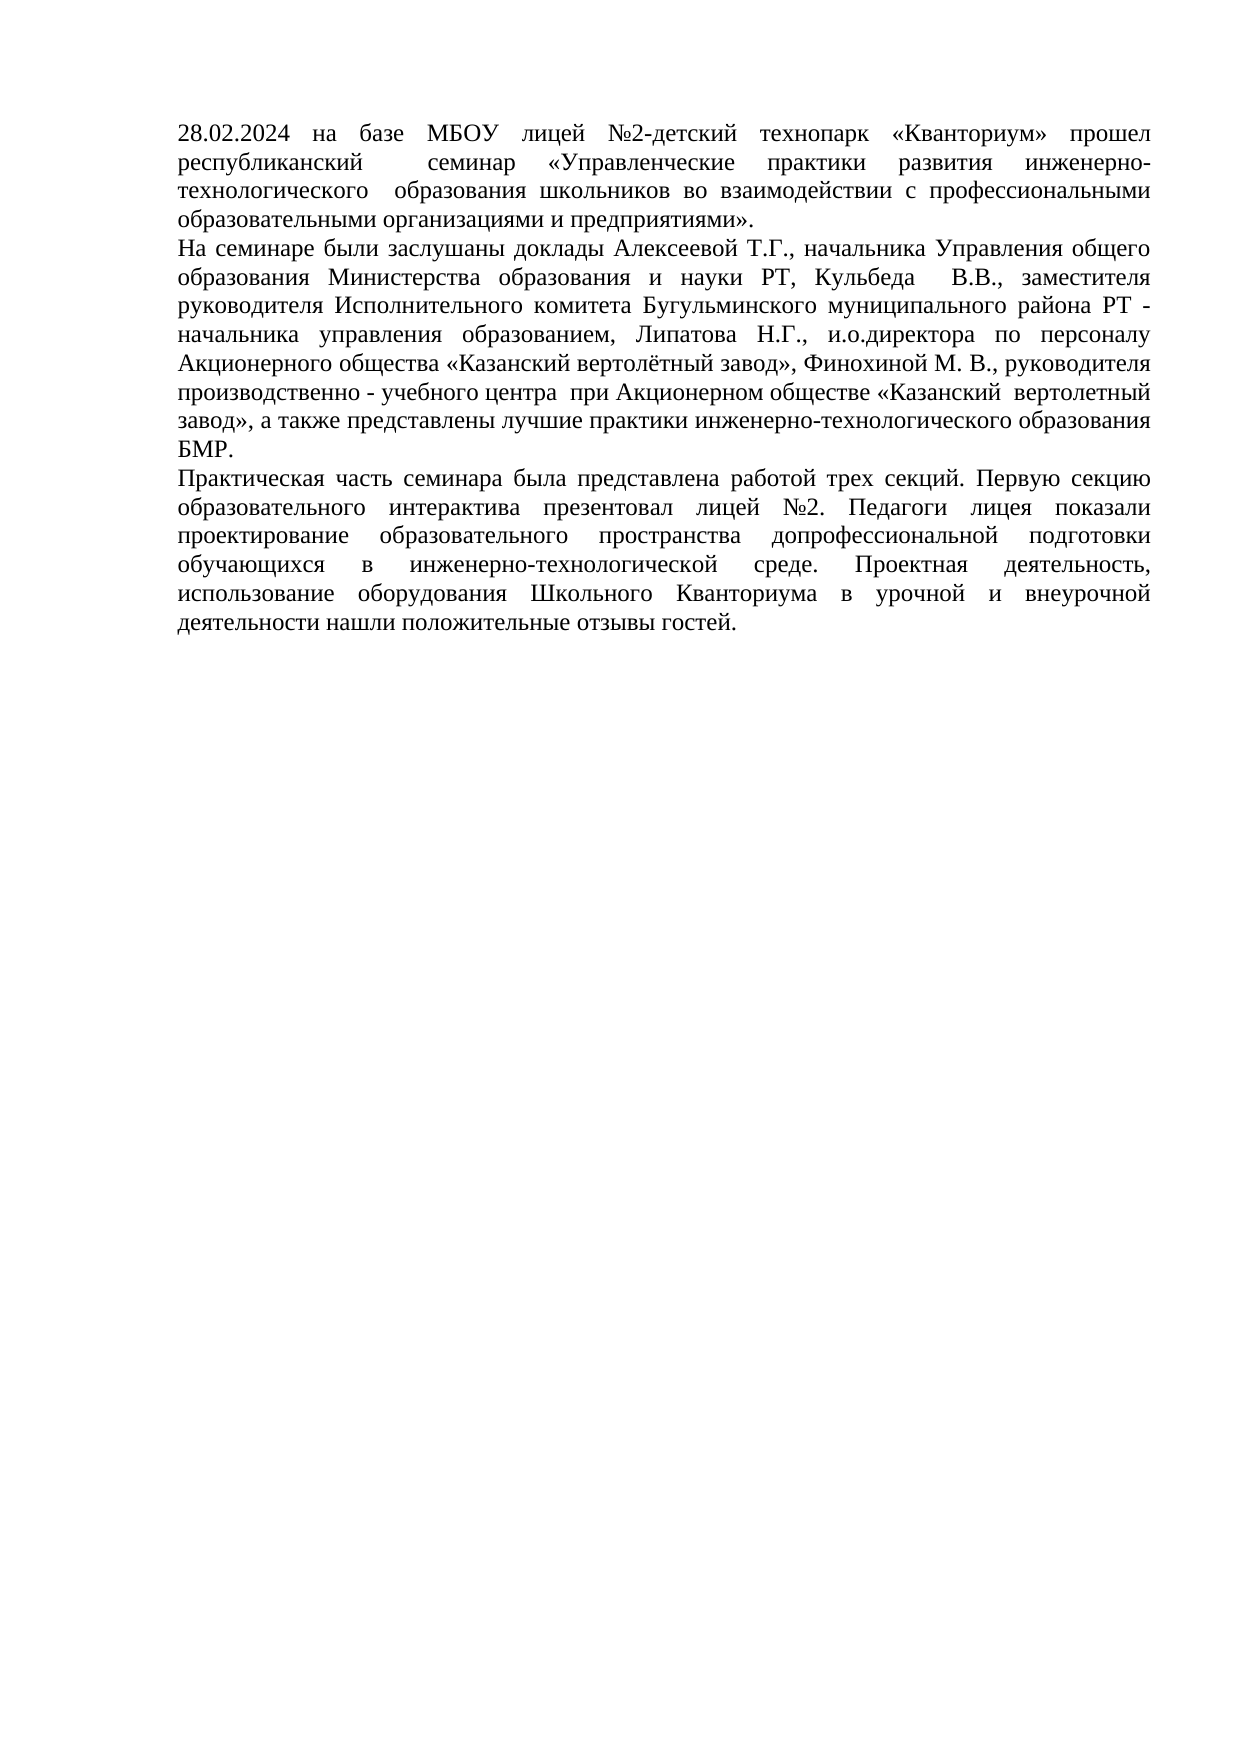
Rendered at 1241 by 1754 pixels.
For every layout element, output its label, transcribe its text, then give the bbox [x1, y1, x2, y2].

text На семинаре были заслушаны доклады Алексеевой Т.Г., начальника Управления общего образования Министерства образования и науки РТ, Кульбеда В.В., заместителя руководителя Исполнительного комитета Бугульминского муниципального района РТ - начальника управления образованием, Липатова Н.Г., и.о.директора по персоналу Акционерного общества «Казанский вертолётный завод», Финохиной М. В., руководителя производственно - учебного центра при Акционерном обществе «Казанский вертолетный завод», а также представлены лучшие практики инженерно-технологического образования БМР. [177, 233, 1152, 463]
text Практическая часть семинара была представлена работой трех секций. Первую секцию образовательного интерактива презентовал лицей №2. Педагоги лицея показали проектирование образовательного пространства допрофессиональной подготовки обучающихся в инженерно-технологической среде. Проектная деятельность, использование оборудования Школьного Кванториума в урочной и внеурочной деятельности нашли положительные отзывы гостей. [177, 463, 1152, 636]
text 28.02.2024 на базе МБОУ лицей №2-детский технопарк «Кванториум» прошел республиканский семинар «Управленческие практики развития инженерно-технологического образования школьников во взаимодействии с профессиональными образовательными организациями и предприятиями». [177, 118, 1152, 233]
